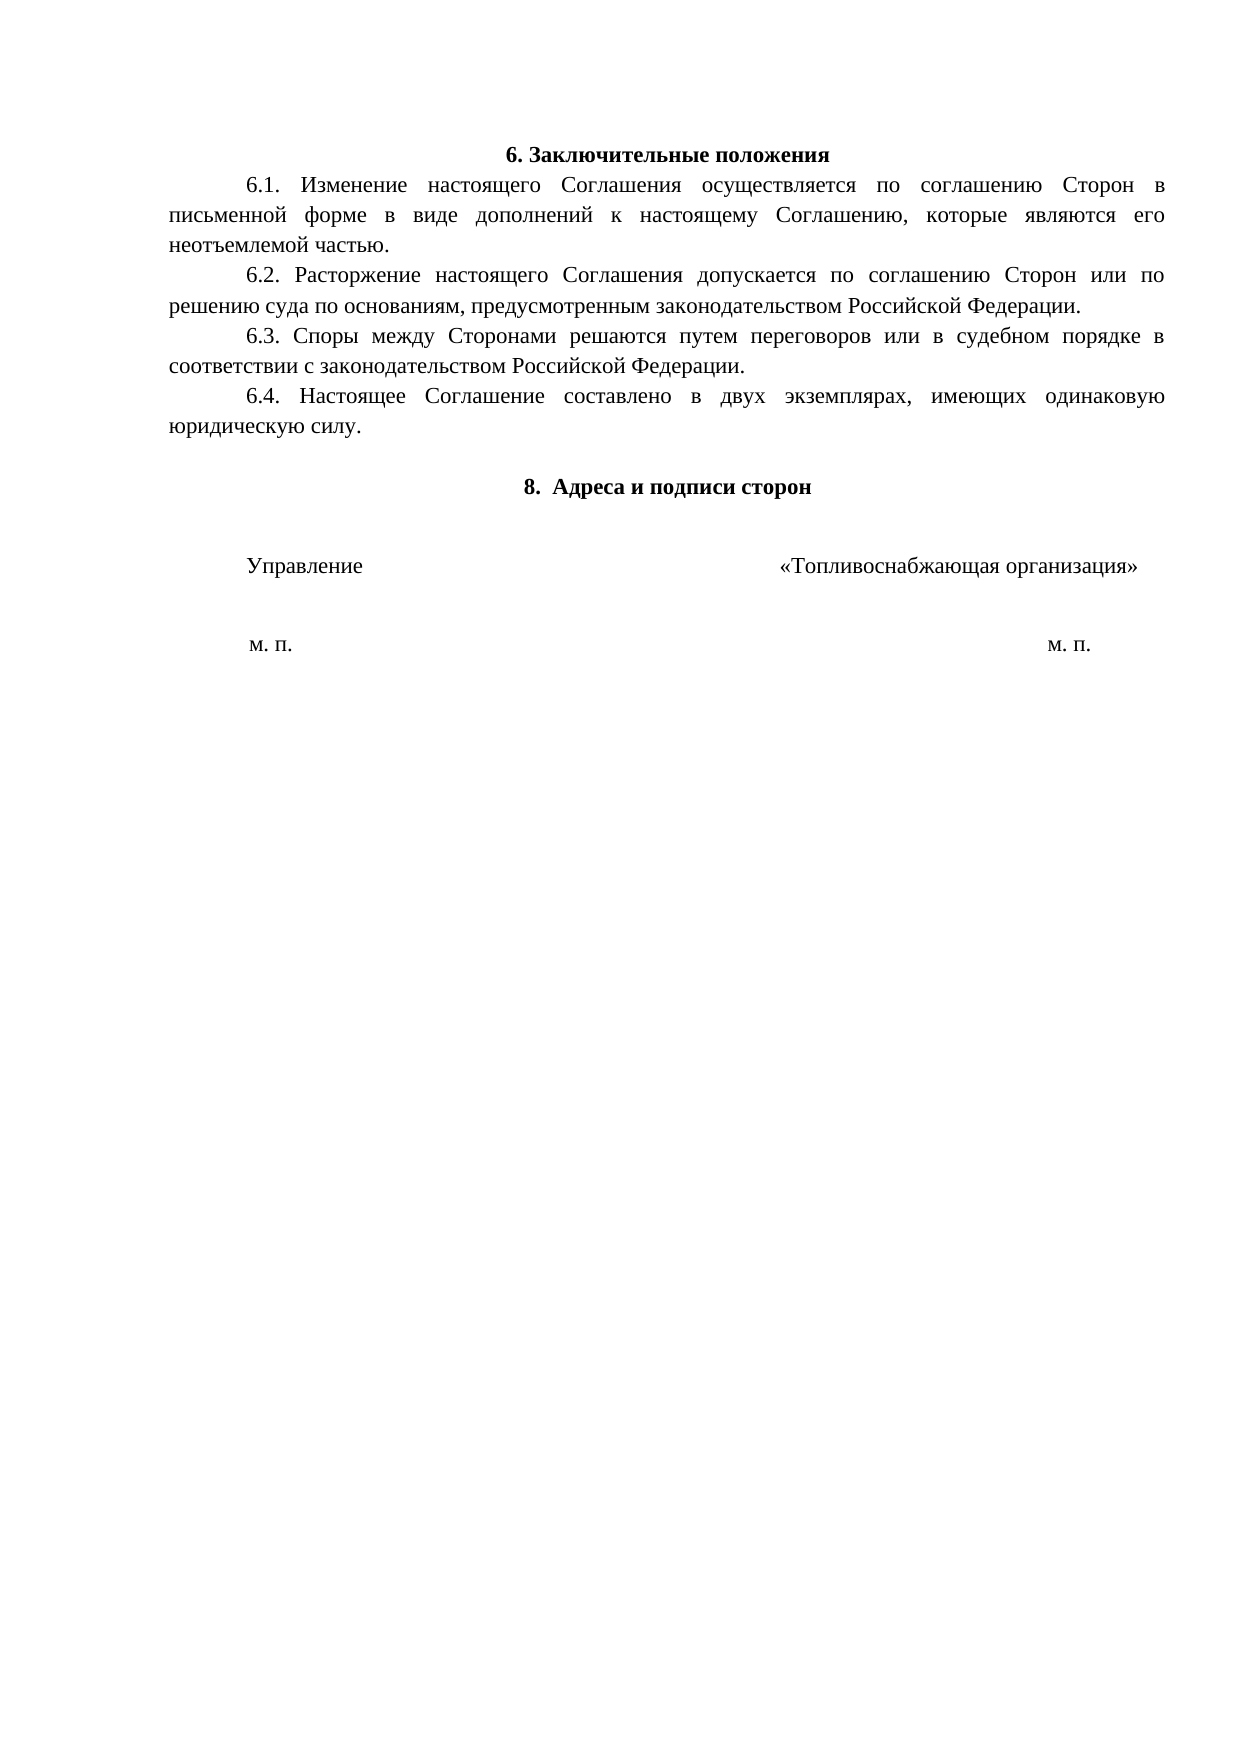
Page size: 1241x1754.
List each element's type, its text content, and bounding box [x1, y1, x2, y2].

text Управление «Топливоснабжающая организация» [169, 552, 1167, 578]
text 8. Адреса и подписи сторон [169, 473, 1167, 499]
text 6.3. Споры между Сторонами решаются путем переговоров или в судебном порядке в соответствии с законодательством Российской Федерации. [169, 322, 1167, 378]
text 6.1. Изменение настоящего Соглашения осуществляется по соглашению Сторон в письменной форме в виде дополнений к настоящему Соглашению, которые являются его неотъемлемой частью. [169, 171, 1167, 258]
text 6.2. Расторжение настоящего Соглашения допускается по соглашению Сторон или по решению суда по основаниям, предусмотренным законодательством Российской Федерации. [169, 262, 1167, 318]
text 6. Заключительные положения [169, 141, 1167, 167]
text м. п. м. п. [169, 631, 1167, 657]
text 6.4. Настоящее Соглашение составлено в двух экземплярах, имеющих одинаковую юридическую силу. [169, 382, 1167, 439]
